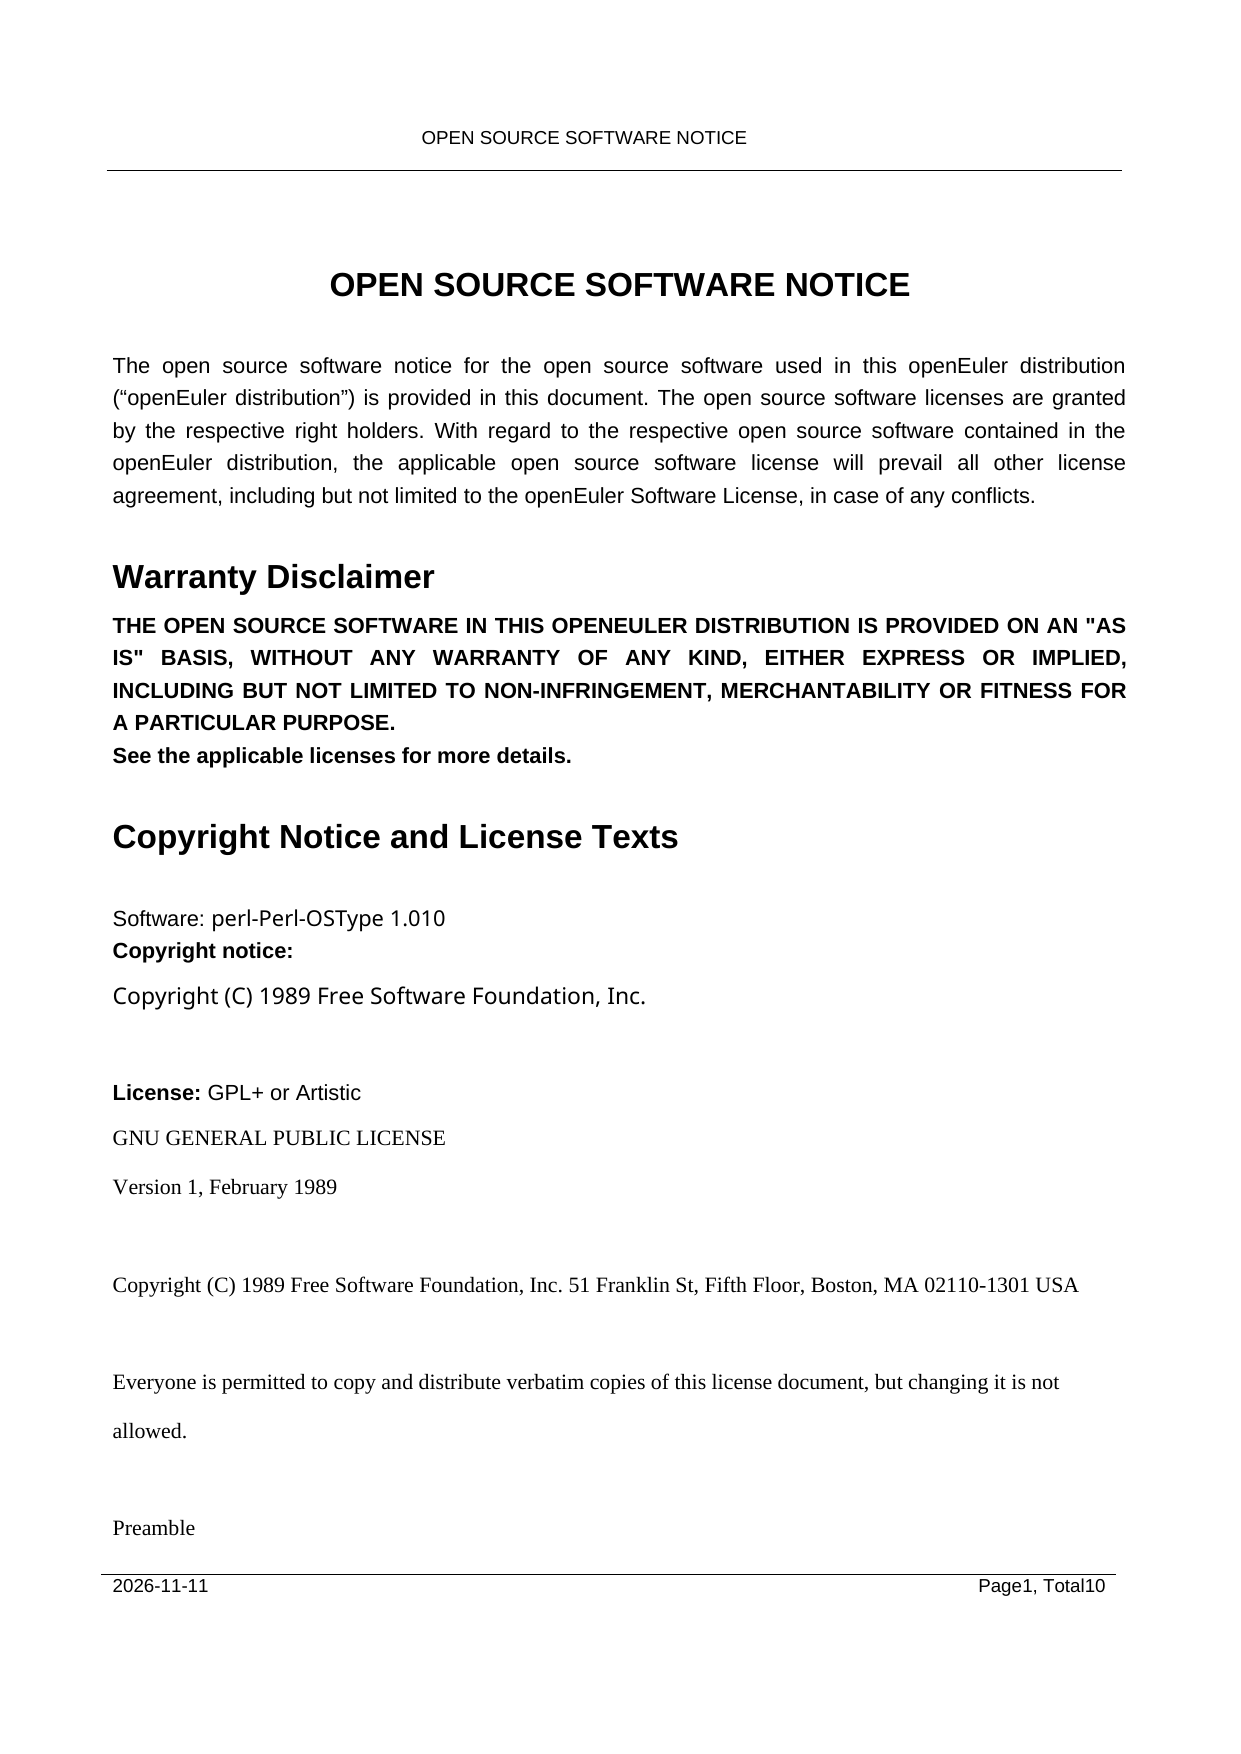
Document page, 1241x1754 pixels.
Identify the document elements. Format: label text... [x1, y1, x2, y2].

text Copyright (C) 1989 Free Software Foundation, Inc. [112, 979, 1128, 1060]
text OPEN SOURCE SOFTWARE NOTICE [112, 251, 1128, 316]
text License: GPL+ or Artistic [112, 1077, 1128, 1109]
text Software: perl-Perl-OSType 1.010 [112, 901, 1128, 934]
text Warranty Disclaimer [112, 544, 1128, 609]
text Copyright Notice and License Texts [112, 804, 1128, 869]
text Copyright notice: [112, 934, 1128, 966]
text The open source software notice for the open source software used in this openEuler distribution (“openEuler distribution”) is provided in this document. The open source software licenses are granted by the respective right holders. With regard to the respective open source software contained in the openEuler distribution, the applicable open source software license will prevail all other license agreement, including but not limited to the openEuler Software License, in case of any conflicts. [112, 349, 1128, 511]
text THE OPEN SOURCE SOFTWARE IN THIS OPENEULER DISTRIBUTION IS PROVIDED ON AN "AS IS" BASIS, WITHOUT ANY WARRANTY OF ANY KIND, EITHER EXPRESS OR IMPLIED, INCLUDING BUT NOT LIMITED TO NON-INFRINGEMENT, MERCHANTABILITY OR FITNESS FOR A PARTICULAR PURPOSE. See the applicable licenses for more details. [112, 609, 1128, 771]
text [112, 1122, 1128, 1544]
